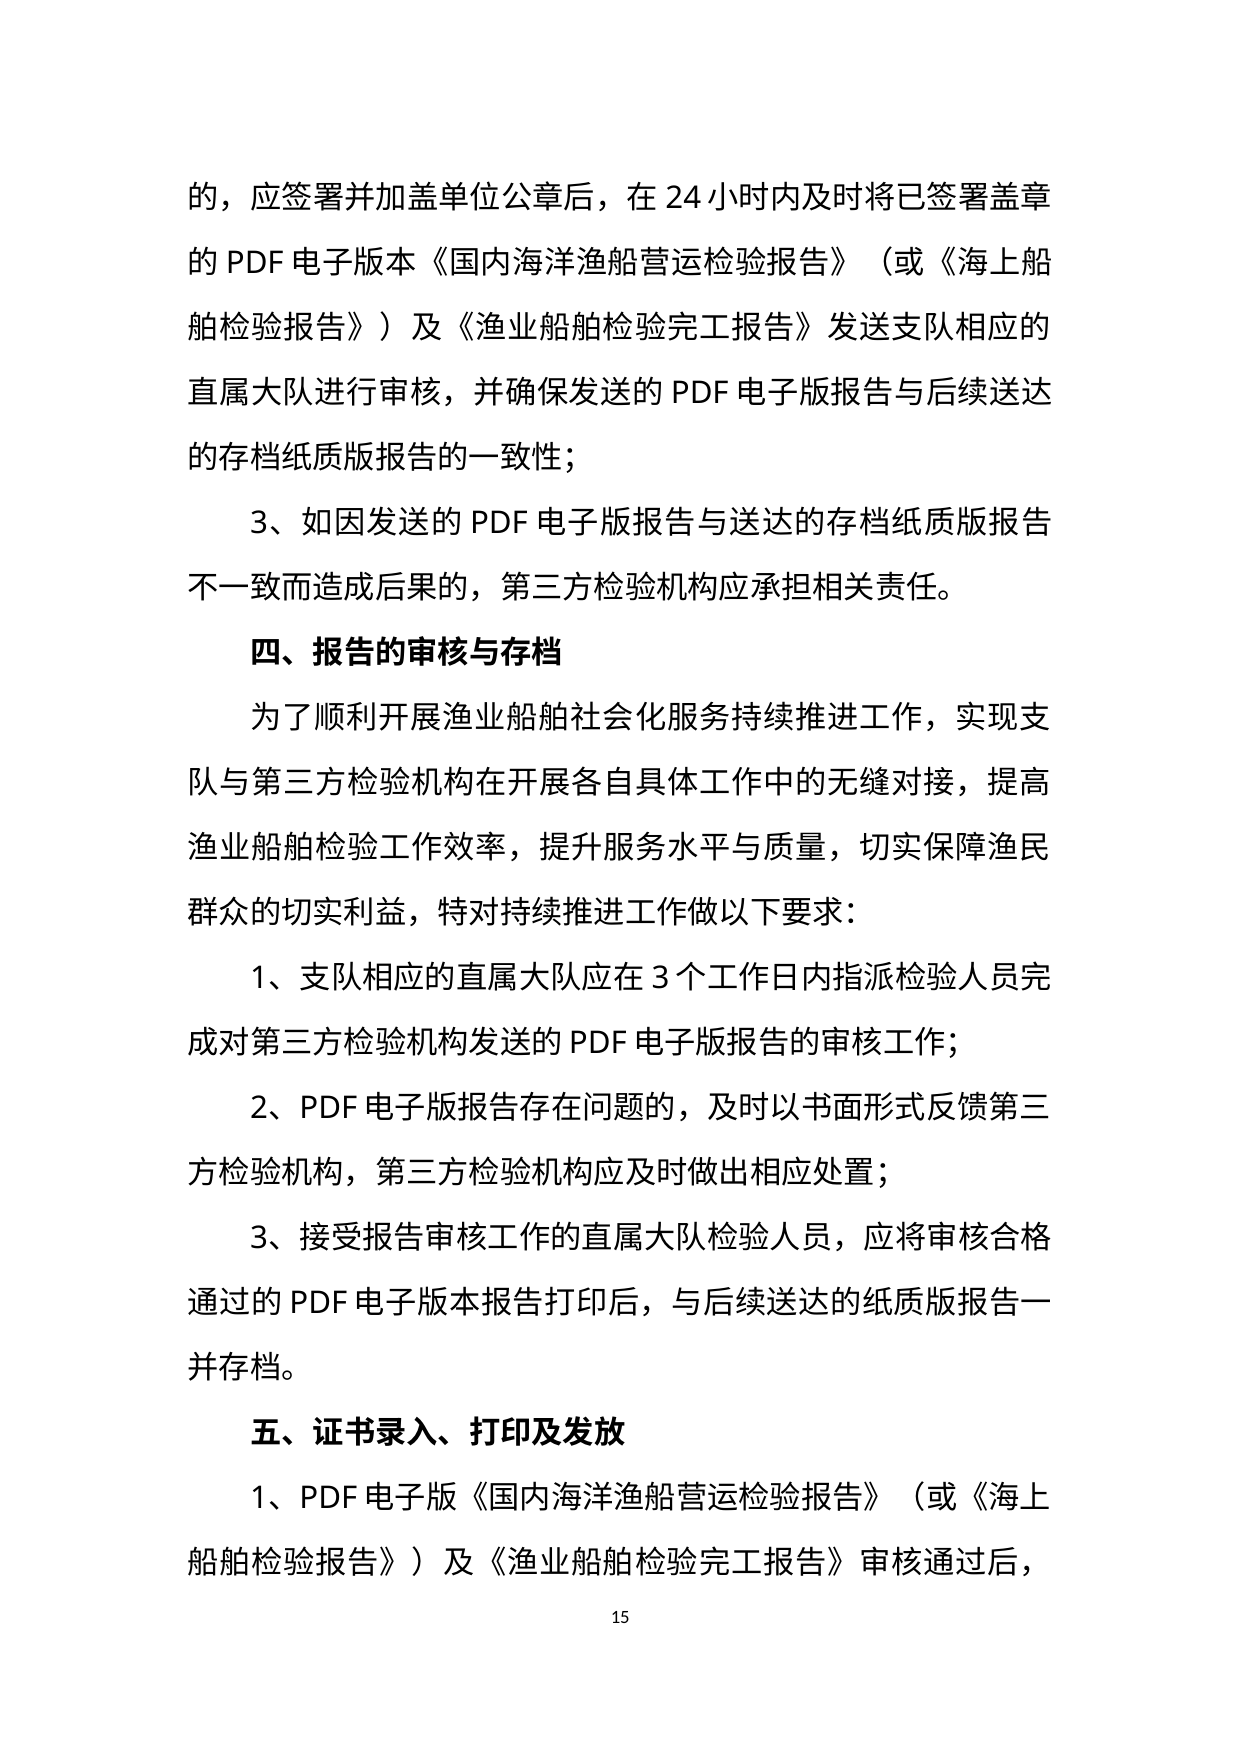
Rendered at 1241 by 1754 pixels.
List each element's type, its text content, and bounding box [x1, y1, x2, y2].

text 3、接受报告审核工作的直属大队检验人员，应将审核合格通过的PDF电子版本报告打印后，与后续送达的纸质版报告一并存档。 [187, 1202, 1053, 1397]
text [187, 162, 1053, 487]
text 2、PDF电子版报告存在问题的，及时以书面形式反馈第三方检验机构，第三方检验机构应及时做出相应处置； [187, 1072, 1053, 1202]
text 3、如因发送的PDF电子版报告与送达的存档纸质版报告不一致而造成后果的，第三方检验机构应承担相关责任。 [187, 487, 1053, 617]
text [187, 1462, 1053, 1592]
text 五、证书录入、打印及发放 [187, 1397, 1053, 1462]
text 1、支队相应的直属大队应在3个工作日内指派检验人员完成对第三方检验机构发送的PDF电子版报告的审核工作； [187, 942, 1053, 1072]
text 为了顺利开展渔业船舶社会化服务持续推进工作，实现支队与第三方检验机构在开展各自具体工作中的无缝对接，提高渔业船舶检验工作效率，提升服务水平与质量，切实保障渔民群众的切实利益，特对持续推进工作做以下要求： [187, 682, 1053, 942]
text 四、报告的审核与存档 [187, 617, 1053, 682]
